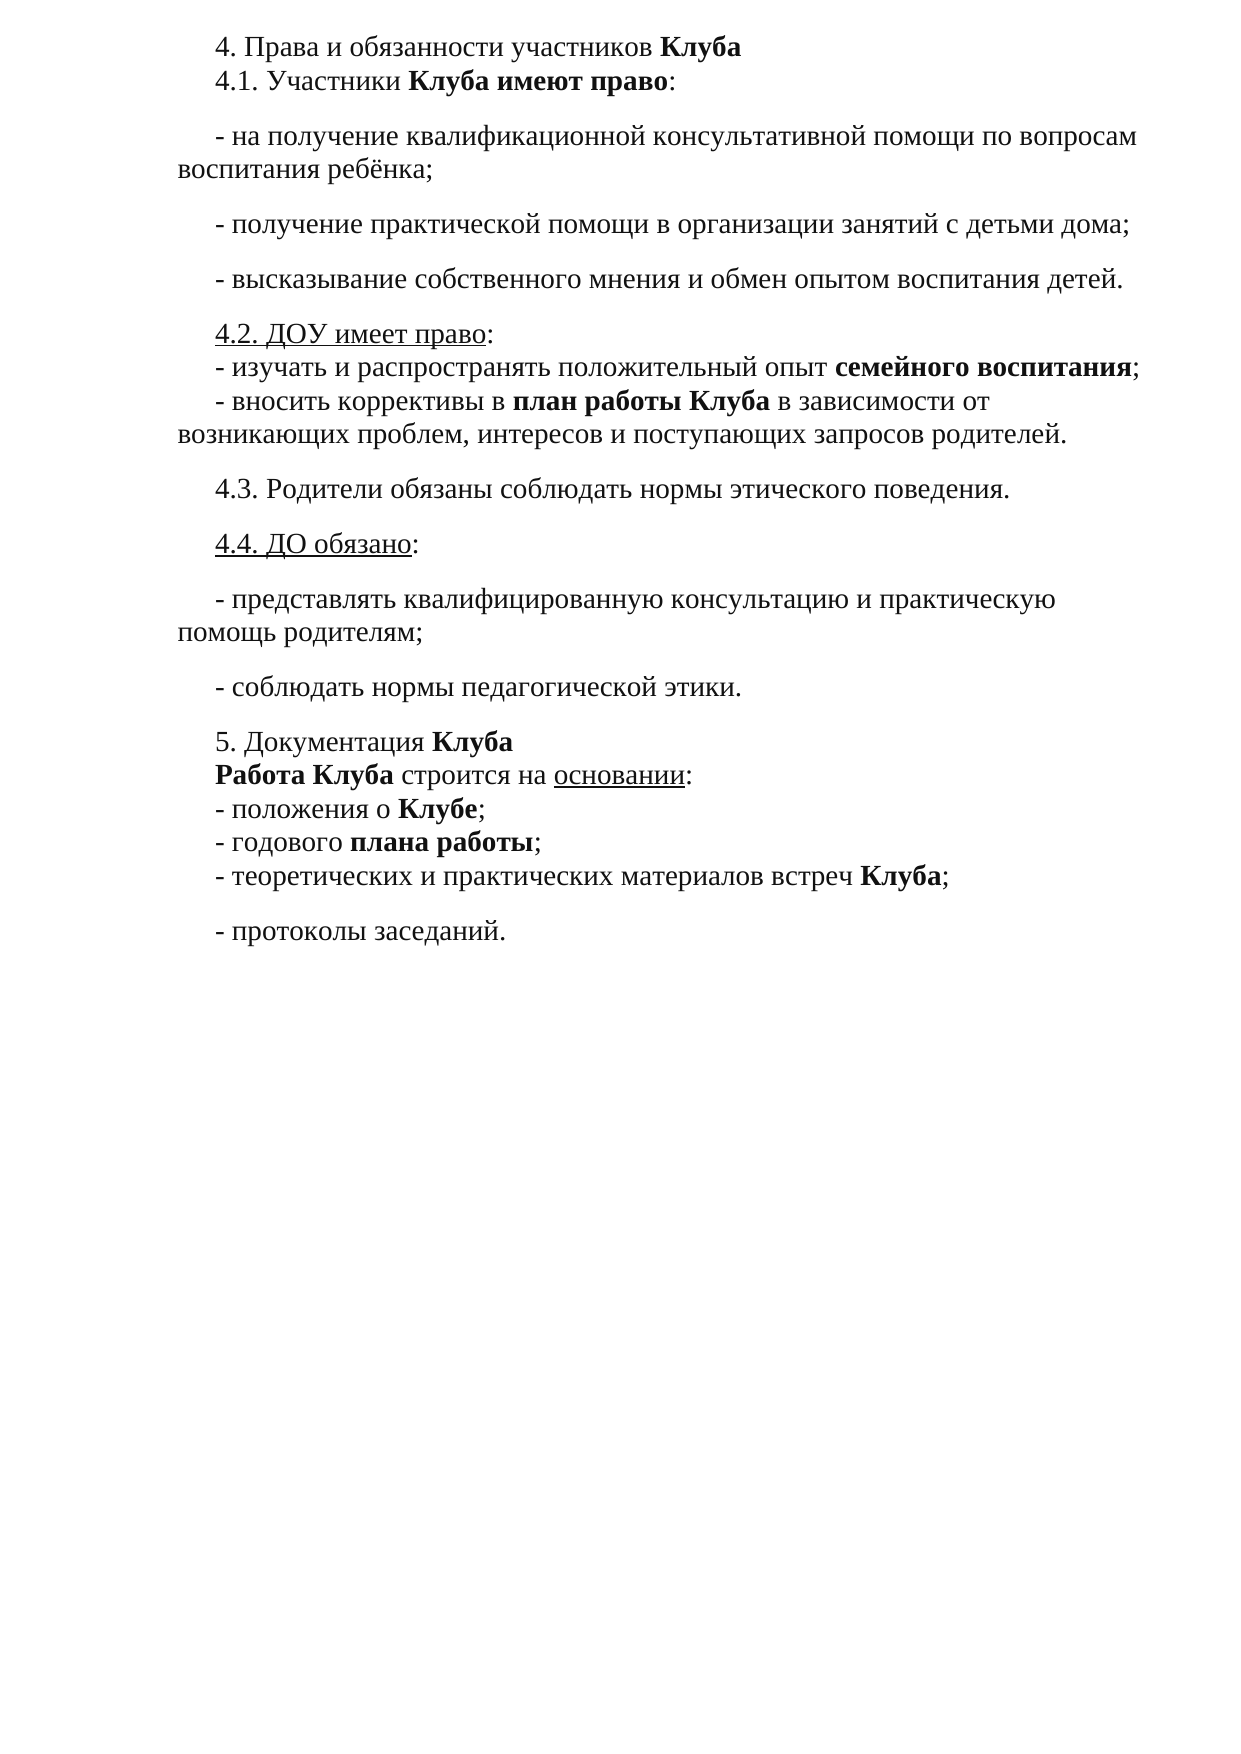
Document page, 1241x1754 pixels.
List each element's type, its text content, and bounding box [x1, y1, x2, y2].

text - протоколы заседаний. [177, 913, 1152, 946]
text Работа Клуба строится на основании: [177, 757, 1152, 791]
text - получение практической помощи в организации занятий с детьми дома; [177, 206, 1152, 240]
text 4.3. Родители обязаны соблюдать нормы этического поведения. [177, 471, 1152, 505]
text - представлять квалифицированную консультацию и практическую помощь родителям; [177, 581, 1152, 648]
text - соблюдать нормы педагогической этики. [177, 669, 1152, 703]
text 4.4. ДО обязано: [177, 526, 1152, 559]
text - вносить коррективы в план работы Клуба в зависимости от возникающих проблем, интересов и поступающих запросов родителей. [177, 383, 1152, 450]
text 4.1. Участники Клуба имеют право: [177, 63, 1152, 97]
text - годового плана работы; [177, 824, 1152, 858]
text - теоретических и практических материалов встреч Клуба; [177, 858, 1152, 892]
text - положения о Клубе; [177, 791, 1152, 824]
text 5. Документация Клуба [177, 724, 1152, 757]
text - изучать и распространять положительный опыт семейного воспитания; [177, 349, 1152, 383]
text - высказывание собственного мнения и обмен опытом воспитания детей. [177, 261, 1152, 294]
text 4. Права и обязанности участников Клуба [177, 29, 1152, 63]
text 4.2. ДОУ имеет право: [177, 316, 1152, 349]
text - на получение квалификационной консультативной помощи по вопросам воспитания ребёнка; [177, 118, 1152, 185]
